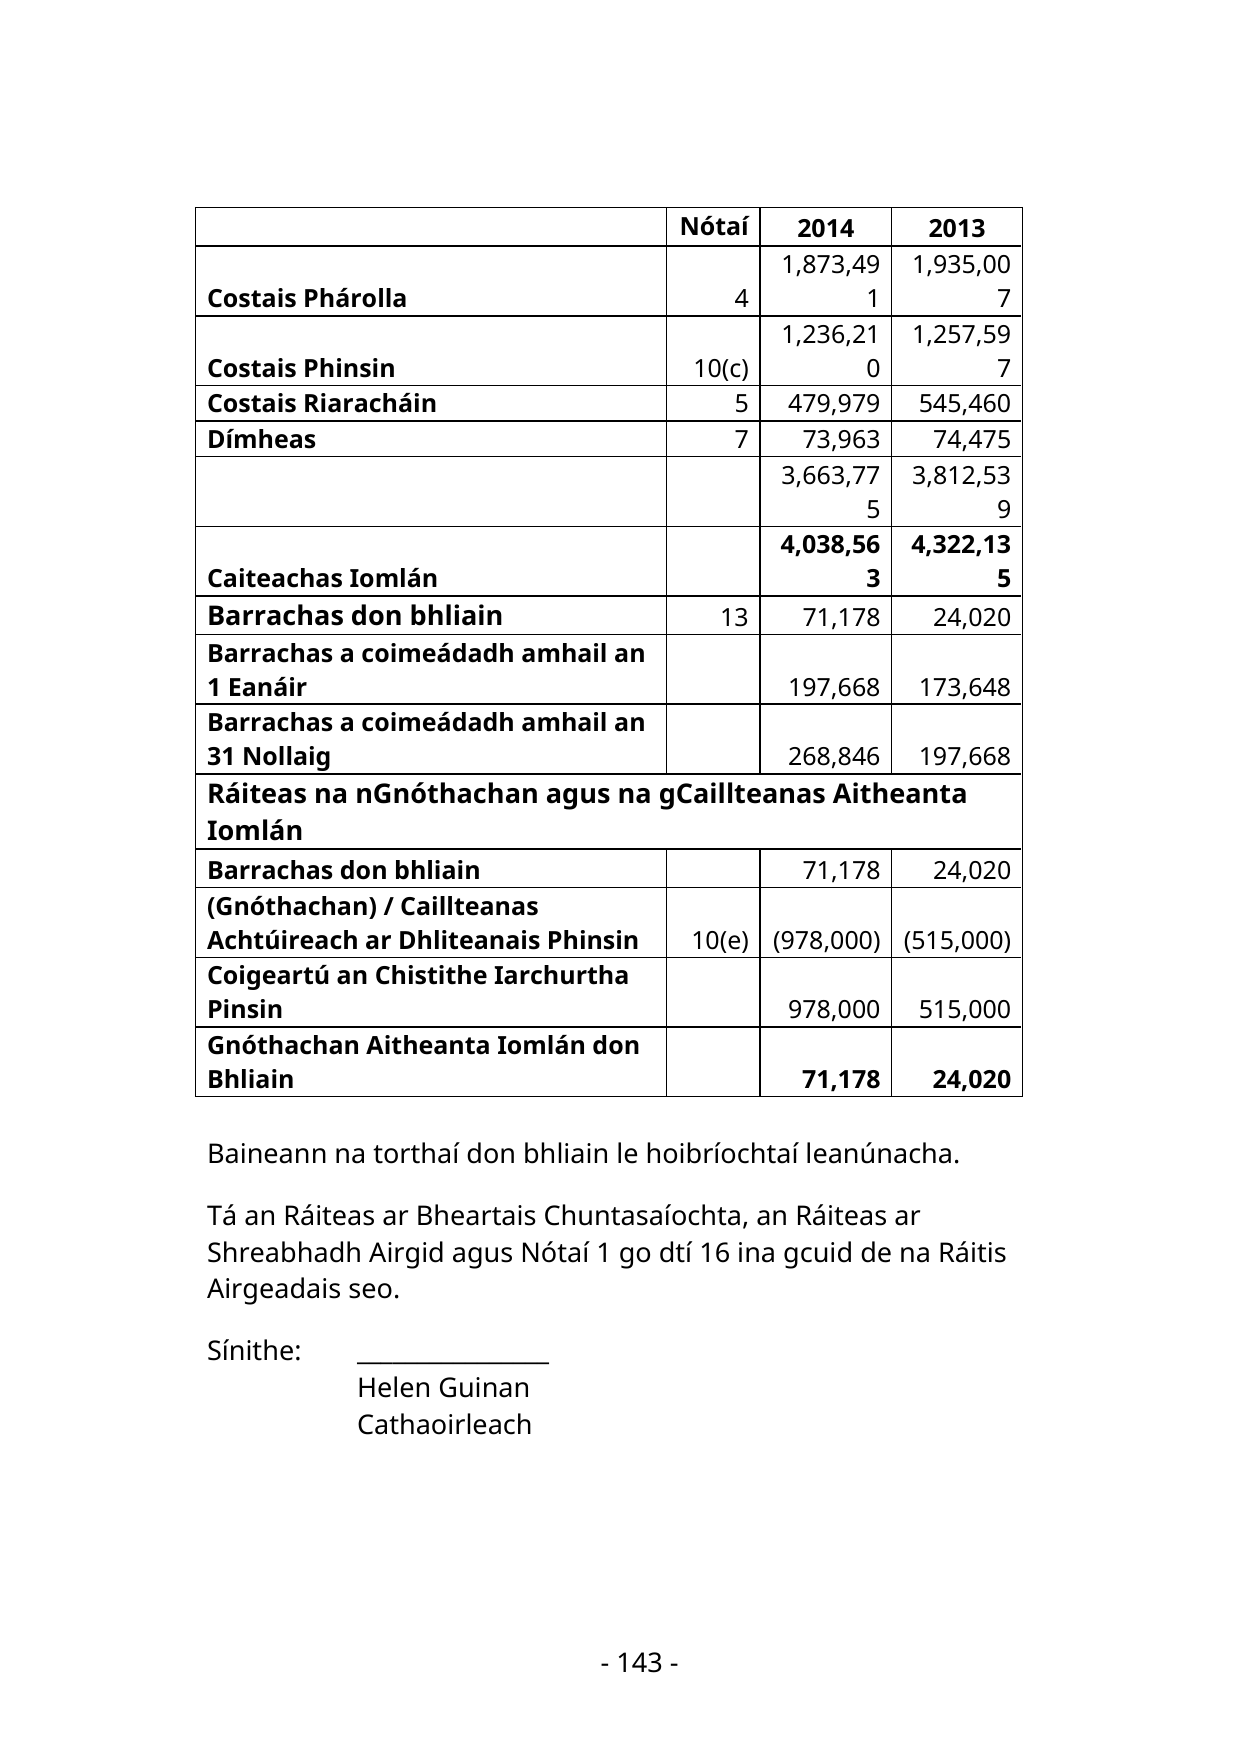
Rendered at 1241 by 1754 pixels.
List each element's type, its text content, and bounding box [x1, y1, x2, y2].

table_cell Coigeartú an Chistithe Iarchurtha Pinsin [196, 958, 666, 1026]
table_cell 71,178 [761, 597, 891, 634]
text Tá an Ráiteas ar Bheartais Chuntasaíochta, an Ráiteas ar Shreabhadh Airgid agus Nótaí 1 go dtí 16 ina gcuid de na Ráitis Airgeadais seo. [207, 1196, 1033, 1307]
table_cell 3,663,775 [761, 457, 891, 526]
table_cell 3,812,539 [892, 456, 1022, 526]
text Sínithe: ________________ Helen Guinan Cathaoirleach [207, 1332, 1033, 1442]
table_cell [667, 527, 759, 595]
table_cell Caiteachas Iomlán [196, 527, 666, 595]
table_cell Ráiteas na nGnóthachan agus na gCaillteanas Aitheanta Iomlán [196, 773, 1022, 848]
table_cell 268,846 [761, 705, 891, 773]
table_cell 978,000 [761, 958, 891, 1026]
table_cell [667, 457, 759, 526]
table_cell 1,236,210 [761, 317, 891, 384]
table_cell [667, 1028, 759, 1096]
table_header Nótaí [667, 208, 759, 245]
table_cell [667, 958, 759, 1026]
table_cell Barrachas don bhliain [196, 597, 666, 634]
table_header 2014 [761, 208, 891, 245]
table_header [196, 208, 666, 245]
table_cell Costais Phárolla [196, 247, 666, 315]
table_cell 10(e) [667, 888, 759, 956]
table_cell 4 [667, 247, 759, 315]
table_cell Dímheas [196, 422, 666, 456]
table_cell 10(c) [667, 317, 759, 384]
table_cell (978,000) [761, 888, 891, 956]
table_cell 545,460 [892, 385, 1022, 420]
table_cell 7 [667, 422, 759, 456]
table_cell (Gnóthachan) / Caillteanas Achtúireach ar Dhliteanais Phinsin [196, 888, 666, 956]
table_cell 73,963 [761, 422, 891, 456]
table_cell 4,038,563 [761, 527, 891, 595]
table_cell Barrachas don bhliain [196, 850, 666, 887]
table_cell Gnóthachan Aitheanta Iomlán don Bhliain [196, 1028, 666, 1096]
table_cell Costais Riaracháin [196, 386, 666, 420]
text Baineann na torthaí don bhliain le hoibríochtaí leanúnacha. [207, 1097, 1033, 1171]
table_header 2013 [892, 208, 1022, 245]
table_cell 74,475 [892, 420, 1022, 456]
table_cell 197,668 [892, 703, 1022, 773]
table_cell 173,648 [892, 634, 1022, 703]
table_cell Barrachas a coimeádadh amhail an 31 Nollaig [196, 705, 666, 773]
table_cell 5 [667, 386, 759, 420]
table_cell (515,000) [892, 887, 1022, 956]
table_cell Costais Phinsin [196, 317, 666, 384]
table_cell 13 [667, 597, 759, 634]
table_cell 1,935,007 [892, 245, 1022, 315]
table_cell [667, 635, 759, 703]
table_cell 24,020 [892, 848, 1022, 887]
table_cell [667, 705, 759, 773]
table_cell 1,257,597 [892, 315, 1022, 384]
table_cell 71,178 [761, 1028, 891, 1096]
table_cell [667, 850, 759, 887]
table_cell 4,322,135 [892, 526, 1022, 595]
table_cell 197,668 [761, 635, 891, 703]
table_cell 71,178 [761, 850, 891, 887]
table_cell [196, 457, 666, 526]
table_cell 515,000 [892, 956, 1022, 1026]
table_cell Barrachas a coimeádadh amhail an 1 Eanáir [196, 635, 666, 703]
table_cell 24,020 [892, 595, 1022, 634]
table_cell 24,020 [892, 1026, 1022, 1096]
table_cell 479,979 [761, 386, 891, 420]
table_cell 1,873,491 [761, 247, 891, 315]
